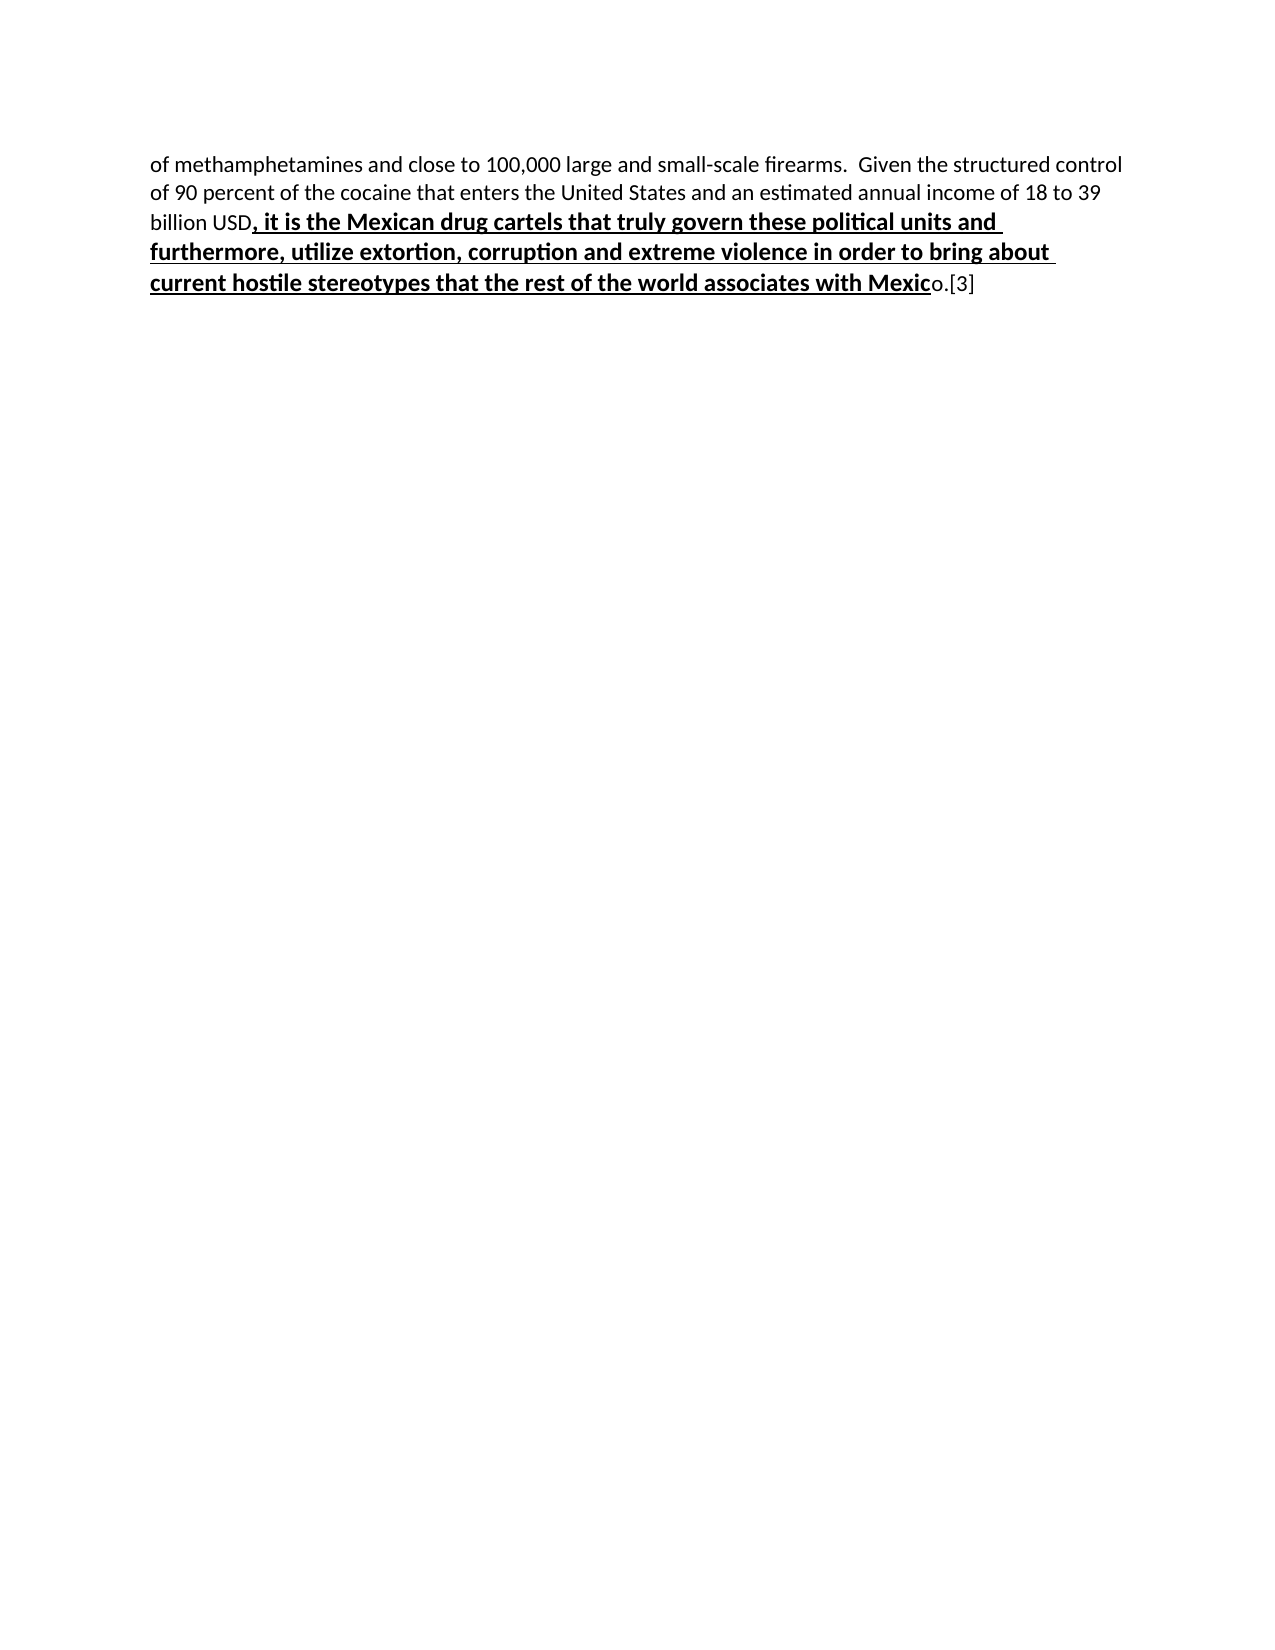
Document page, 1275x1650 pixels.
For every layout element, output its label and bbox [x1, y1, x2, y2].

text [150, 150, 1125, 298]
